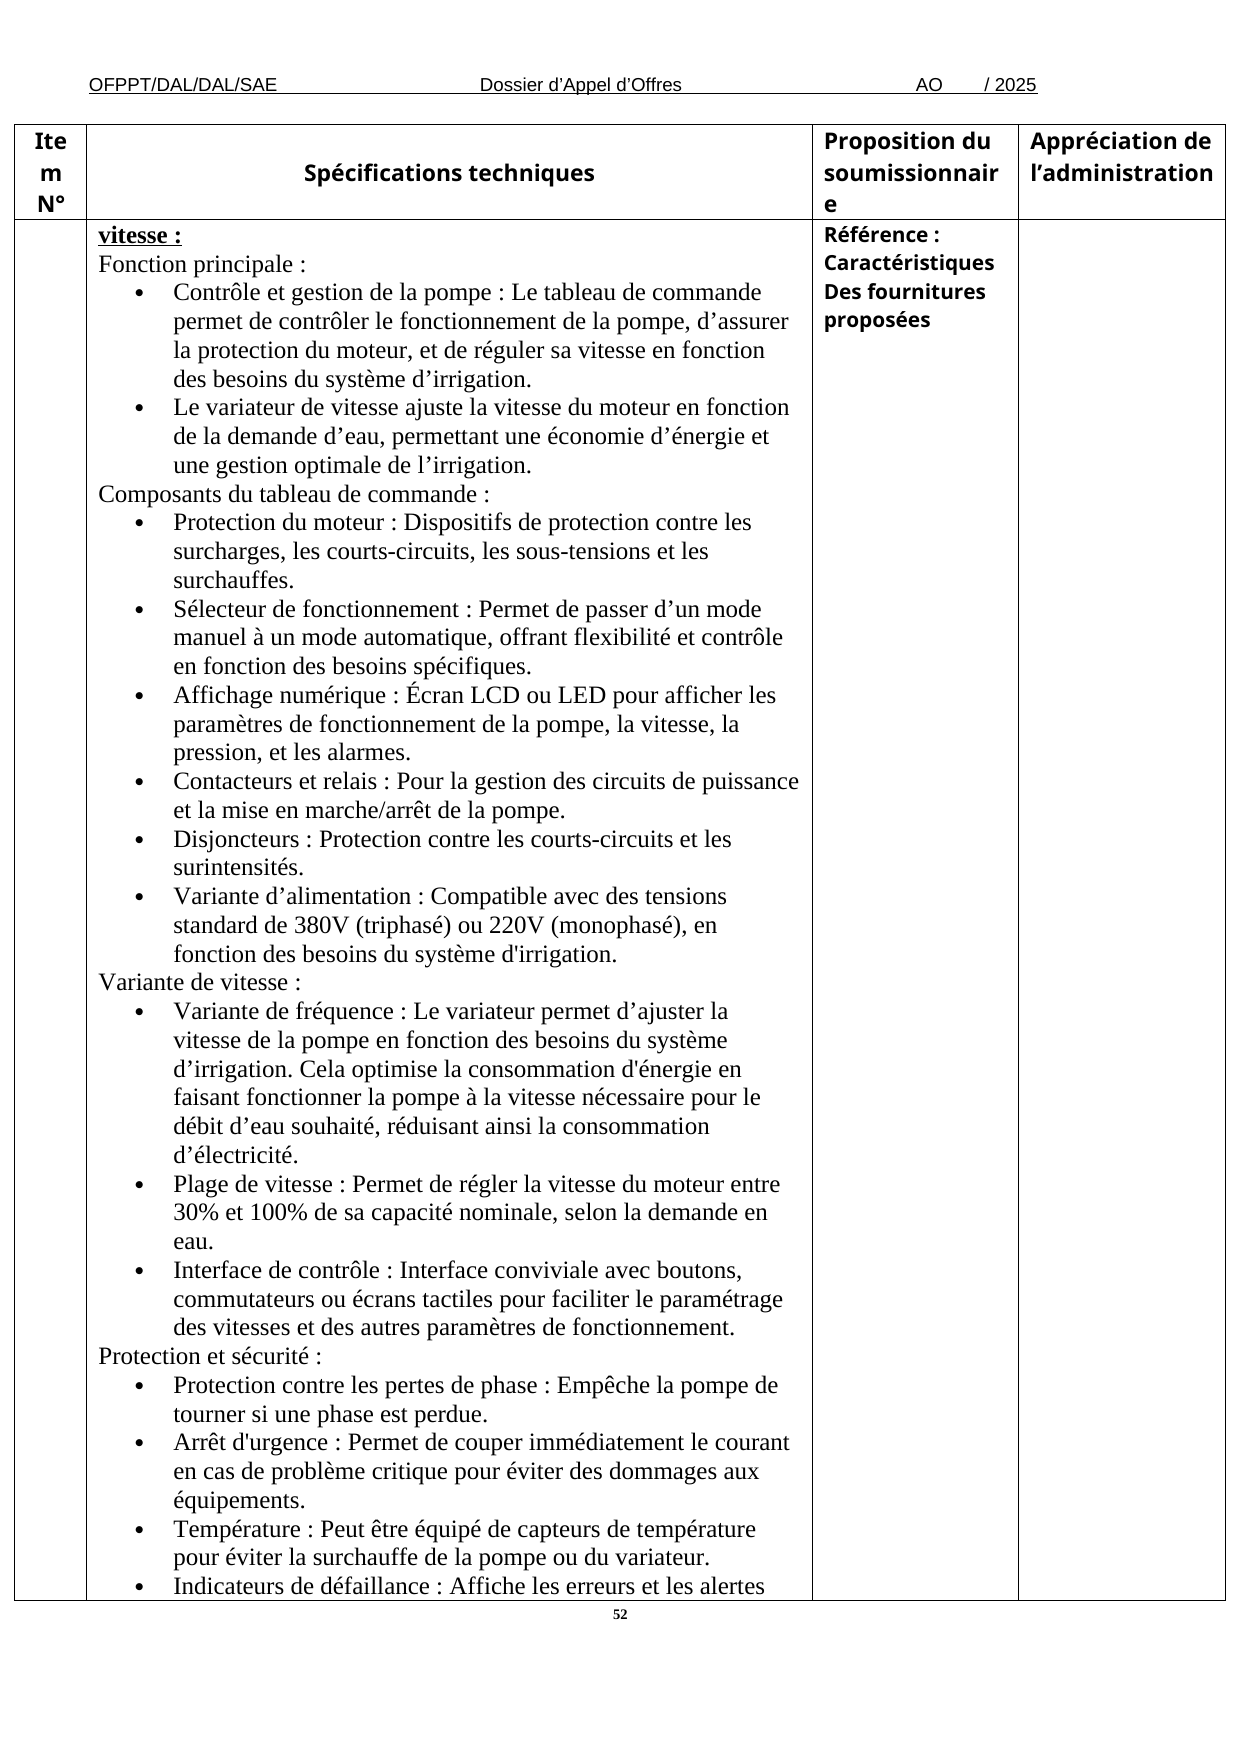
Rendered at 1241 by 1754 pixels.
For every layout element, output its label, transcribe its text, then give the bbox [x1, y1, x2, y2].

table_header Appréciation de l’administration [1019, 125, 1225, 219]
table_cell [1019, 220, 1225, 1600]
table_cell 9 [15, 220, 86, 1600]
table_header Proposition du soumissionnaire [813, 125, 1018, 219]
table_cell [87, 220, 812, 1600]
table_header Spécifications techniques [87, 125, 812, 219]
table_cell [813, 220, 1018, 1600]
